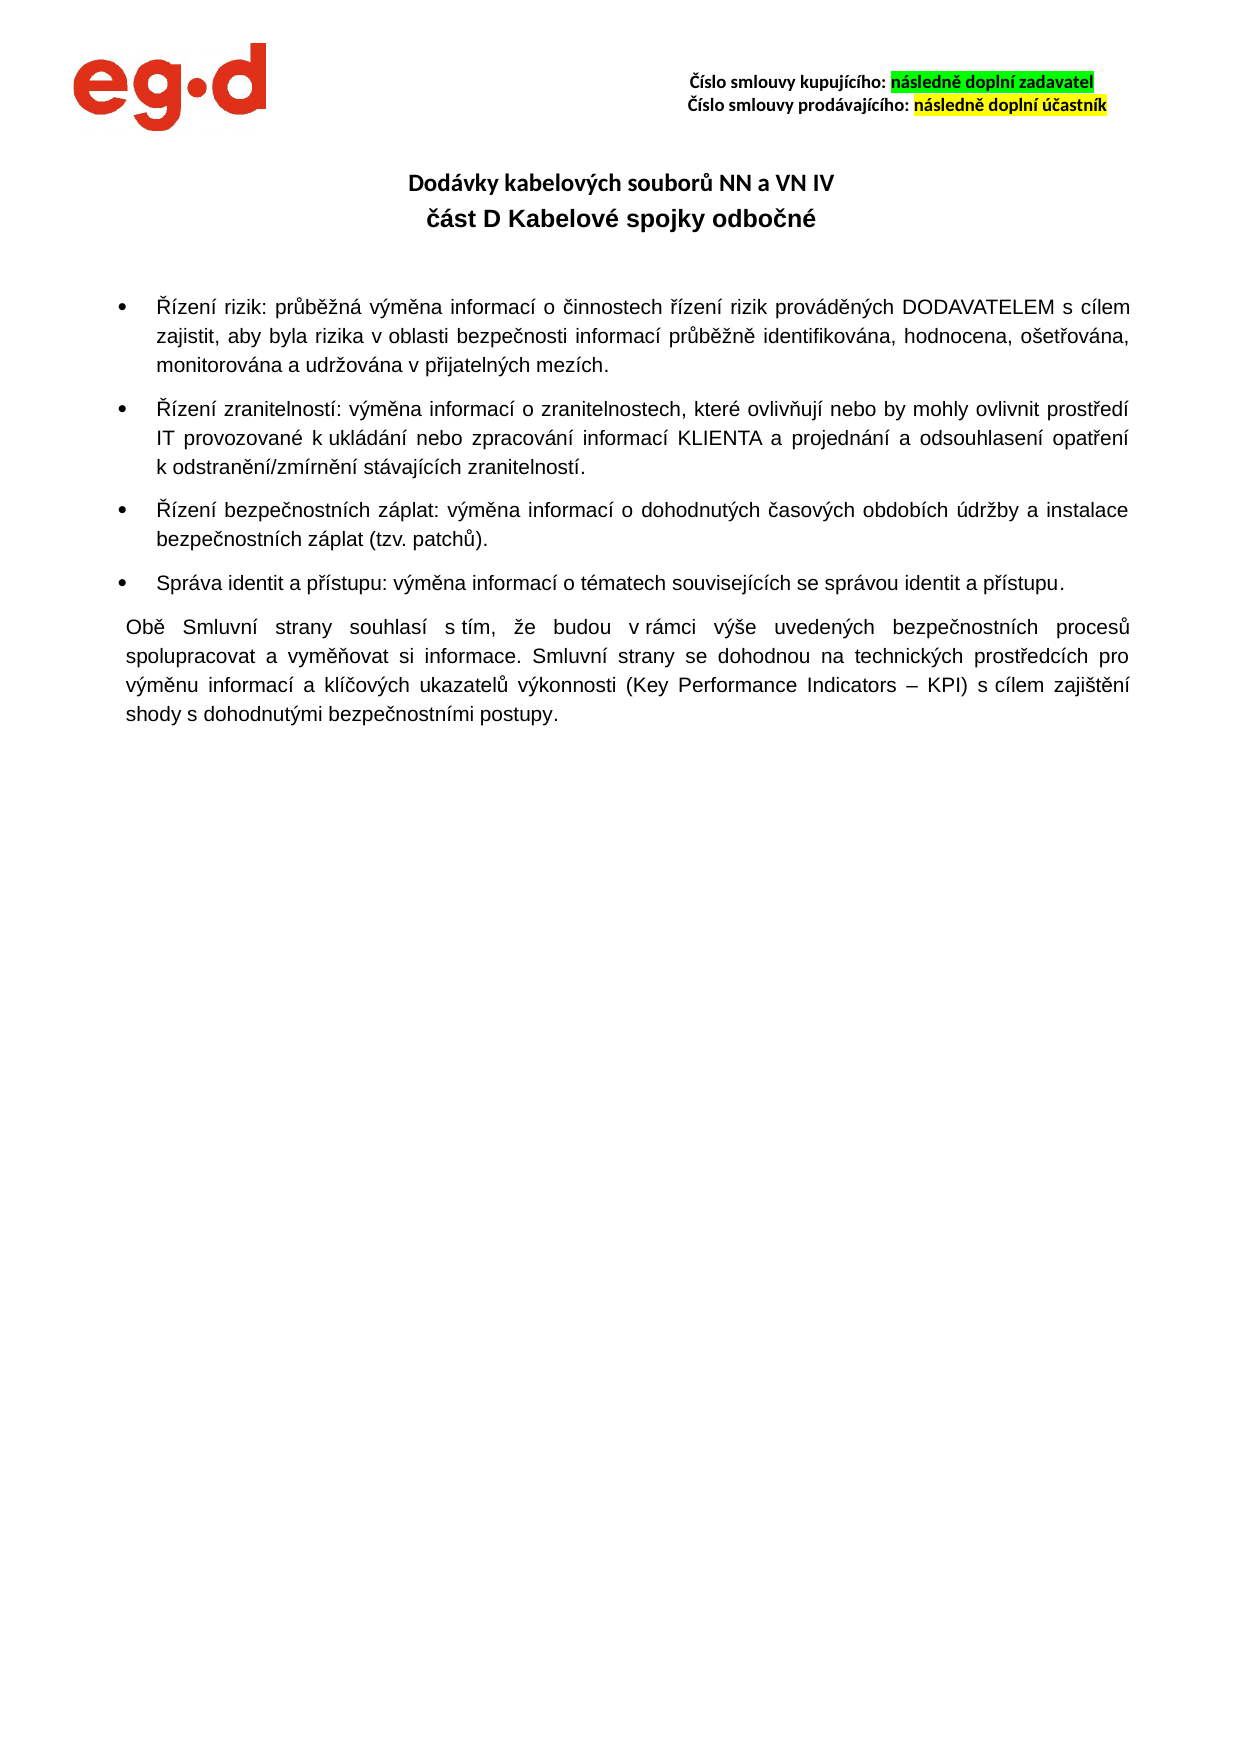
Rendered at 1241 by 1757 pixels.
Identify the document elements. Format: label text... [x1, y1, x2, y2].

list Řízení bezpečnostních záplat: výměna informací o dohodnutých časových obdobích údržby a instalace bezpečnostních záplat (tzv. patchů). [119, 498, 1130, 551]
picture [73, 43, 266, 131]
list Řízení zranitelností: výměna informací o zranitelnostech, které ovlivňují nebo by mohly ovlivnit prostředí IT provozované k ukládání nebo zpracování informací KLIENTA a projednání a odsouhlasení opatření k odstranění/zmírnění stávajících zranitelností. [119, 397, 1130, 479]
list Řízení rizik: průběžná výměna informací o činnostech řízení rizik prováděných DODAVATELEM s cílem zajistit, aby byla rizika v oblasti bezpečnosti informací průběžně identifikována, hodnocena, ošetřována, monitorována a udržována v přijatelných mezích. [119, 295, 1130, 377]
list Správa identit a přístupu: výměna informací o tématech souvisejících se správou identit a přístupu. [119, 571, 1130, 595]
text Obě Smluvní strany souhlasí s tím, že budou v rámci výše uvedených bezpečnostních procesů spolupracovat a vyměňovat si informace. Smluvní strany se dohodnou na technických prostředcích pro výměnu informací a klíčových ukazatelů výkonnosti (Key Performance Indicators – KPI) s cílem zajištění shody s dohodnutými bezpečnostními postupy. [126, 614, 1130, 725]
